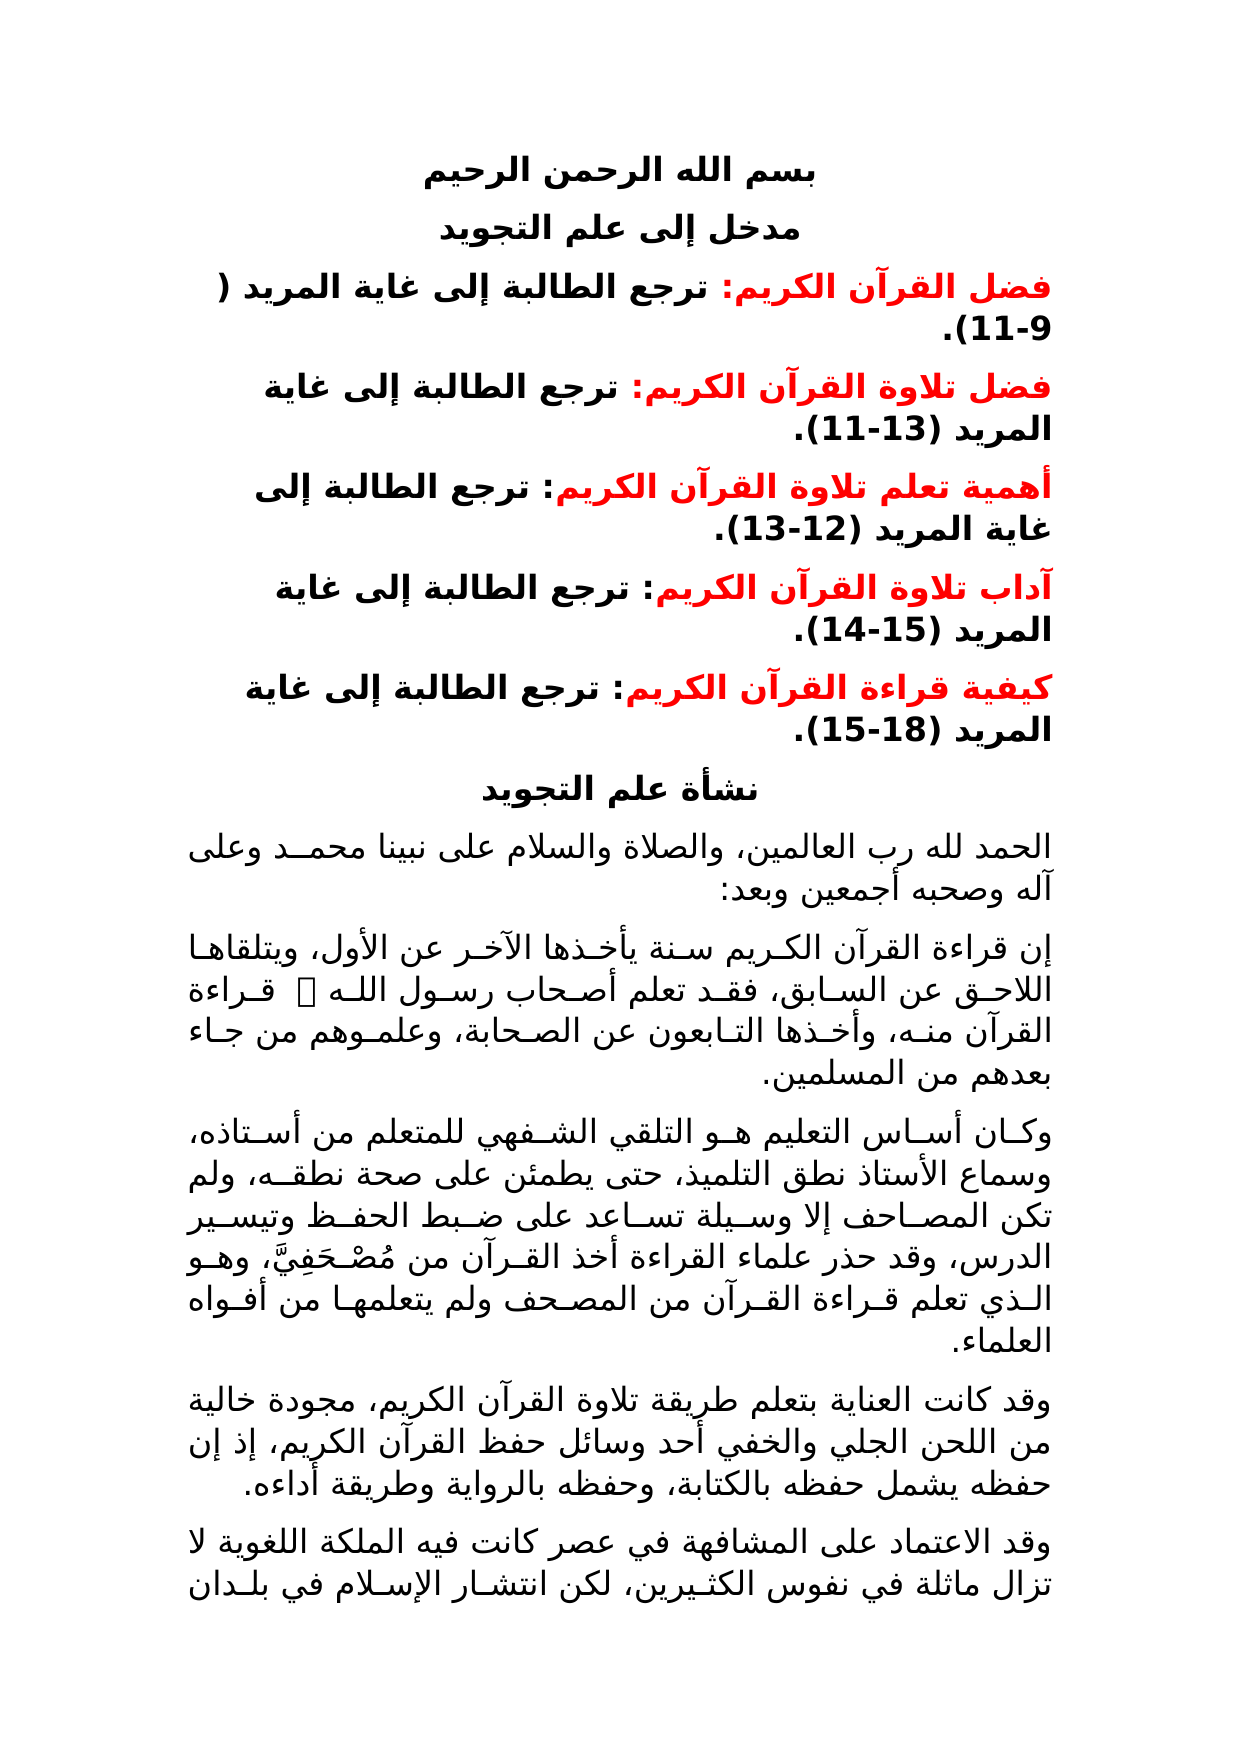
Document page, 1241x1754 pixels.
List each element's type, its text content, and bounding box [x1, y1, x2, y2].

text فضل القرآن الكريم: ترجع الطالبة إلى غاية المريد (9-11). [187, 267, 1053, 348]
text وقد كانت العناية بتعلم طريقة تلاوة القرآن الكريم، مجودة خالية من اللحن الجلي والخفي أحد وسائل حفظ القرآن الكريم، إذ إن حفظه يشمل حفظه بالكتابة، وحفظه بالرواية وطريقة أداءه. [187, 1380, 1053, 1503]
text مدخل إلى علم التجويد [187, 208, 1053, 247]
text كيفية قراءة القرآن الكريم: ترجع الطالبة إلى غاية المريد (18-15). [187, 669, 1053, 749]
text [187, 1522, 1053, 1603]
text وكان أساس التعليم هو التلقي الشفهي للمتعلم من أستاذه، وسماع الأستاذ نطق التلميذ، حتى يطمئن على صحة نطقه، ولم تكن المصاحف إلا وسيلة تساعد على ضبط الحفظ وتيسير الدرس، وقد حذر علماء القراءة أخذ القرآن من مُصْحَفِيَّ، وهو الذي تعلم قراءة القرآن من المصحف ولم يتعلمها من أفواه العلماء. [187, 1112, 1053, 1361]
text أهمية تعلم تلاوة القرآن الكريم: ترجع الطالبة إلى غاية المريد (12-13). [187, 468, 1053, 549]
text نشأة علم التجويد [187, 769, 1053, 808]
text بسم الله الرحمن الرحيم [187, 150, 1053, 189]
text الحمد لله رب العالمين، والصلاة والسلام على نبينا محمد وعلى آله وصحبه أجمعين وبعد: [187, 828, 1053, 908]
text آداب تلاوة القرآن الكريم: ترجع الطالبة إلى غاية المريد (15-14). [187, 568, 1053, 649]
text إن قراءة القرآن الكريم سنة يأخذها الآخر عن الأول، ويتلقاها اللاحق عن السابق، فقد تعلم أصحاب رسول الله قراءة القرآن منه، وأخذها التابعون عن الصحابة، وعلموهم من جاء بعدهم من المسلمين. [187, 928, 1053, 1093]
text فضل تلاوة القرآن الكريم: ترجع الطالبة إلى غاية المريد (13-11). [187, 367, 1053, 448]
